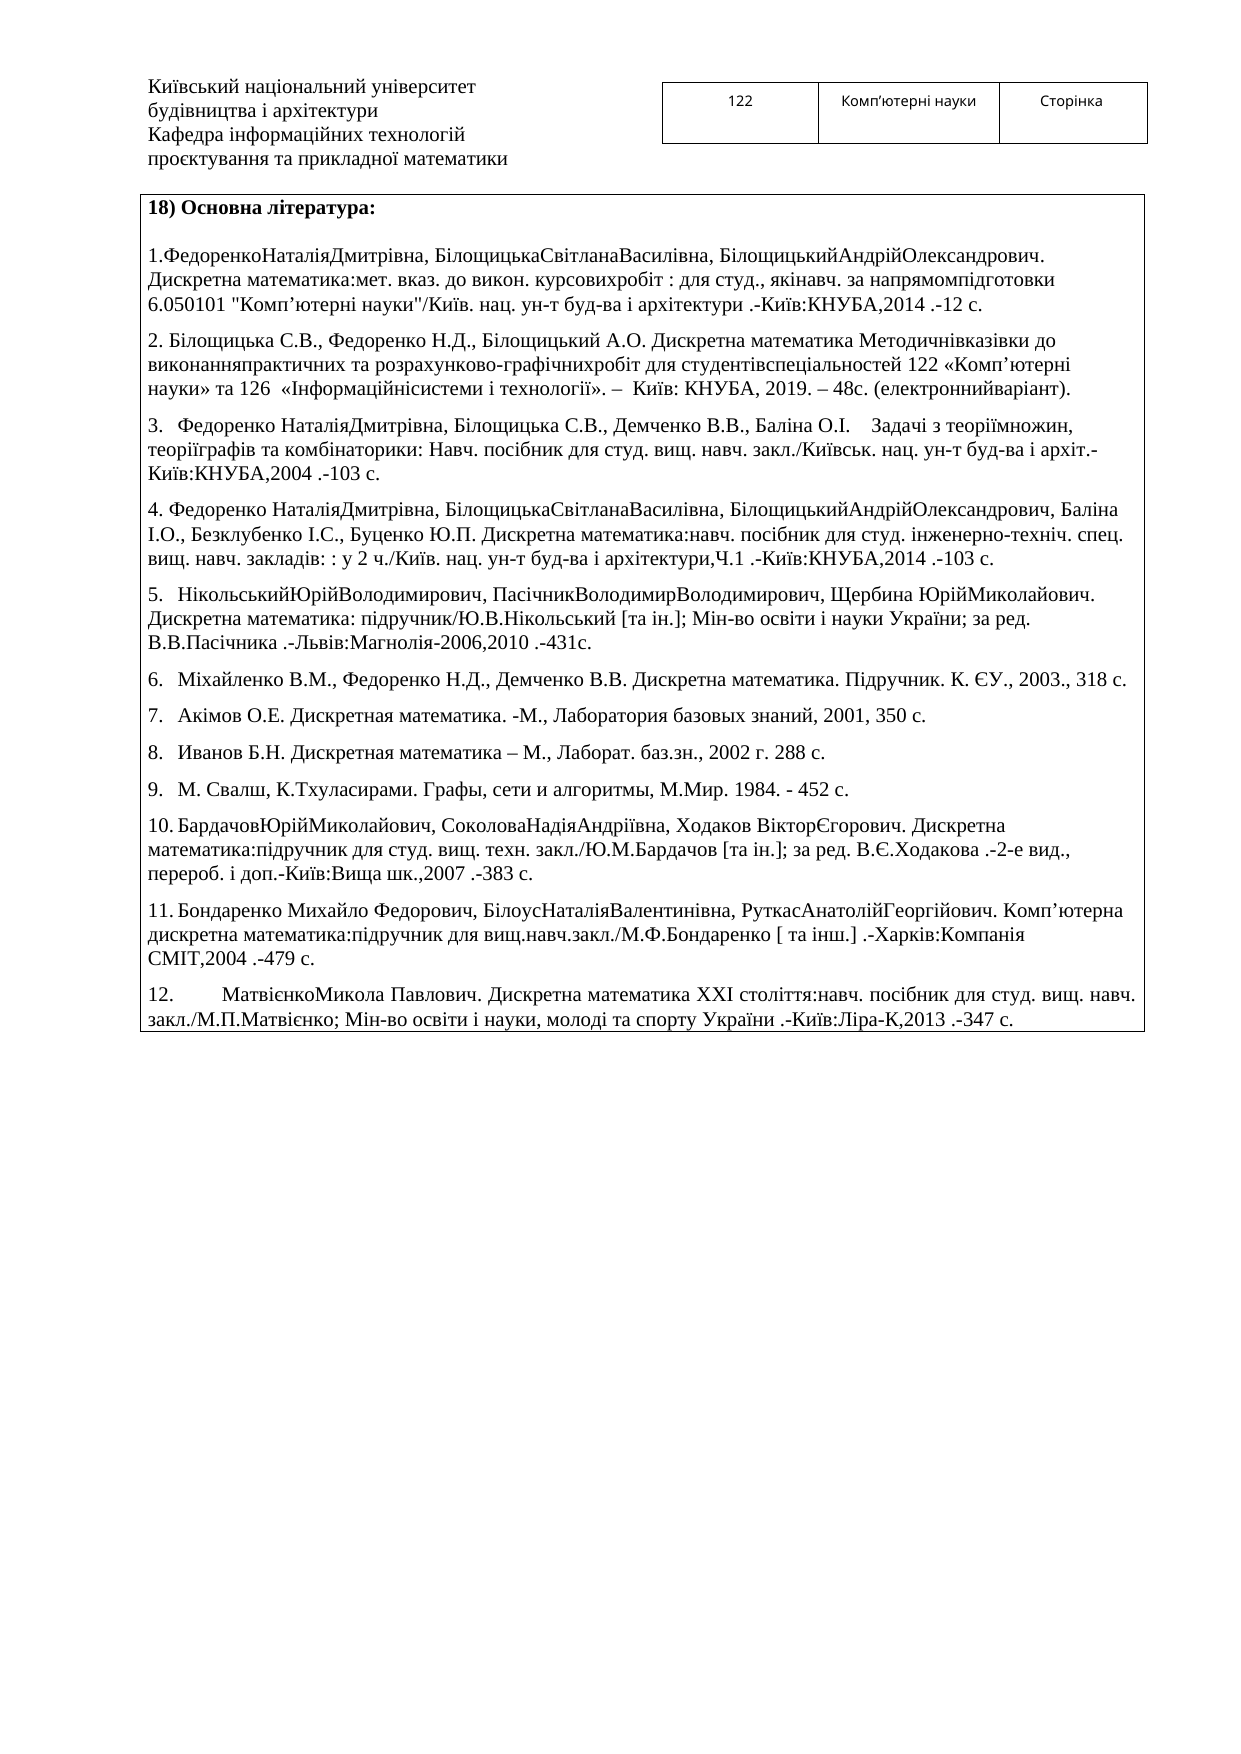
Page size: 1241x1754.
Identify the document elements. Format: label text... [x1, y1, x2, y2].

table_cell 18) Основна література: 1.ФедоренкоНаталіяДмитрівна, БілощицькаСвітланаВасилівна, БілощицькийАндрійОлександрович. Дискретна математика:мет. вказ. до викон. курсовихробіт : для студ., якінавч. за напрямомпідготовки 6.050101 "Комп’ютерні науки"/Київ. нац. ун-т буд-ва і архітектури .-Київ:КНУБА,2014 .-12 с. 2. Білощицька С.В., Федоренко Н.Д., Білощицький А.О. Дискретна математика Методичнівказівки до виконанняпрактичних та розрахунково-графічнихробіт для студентівспеціальностей 122 «Комп’ютерні науки» та 126 «Інформаційнісистеми і технології». – Київ: КНУБА, 2019. – 48с. (електроннийваріант). 3. Федоренко НаталіяДмитрівна, Білощицька С.В., Демченко В.В., Баліна О.І. Задачі з теоріїмножин, теоріїграфів та комбінаторики: Навч. посібник для студ. вищ. навч. закл./Київськ. нац. ун-т буд-ва і архіт.-Київ:КНУБА,2004 .-103 с. 4. Федоренко НаталіяДмитрівна, БілощицькаСвітланаВасилівна, БілощицькийАндрійОлександрович, Баліна І.О., Безклубенко І.С., Буценко Ю.П. Дискретна математика:навч. посібник для студ. інженерно-техніч. спец. вищ. навч. закладів: : у 2 ч./Київ. нац. ун-т буд-ва і архітектури,Ч.1 .-Київ:КНУБА,2014 .-103 с. 5. НікольськийЮрійВолодимирович, ПасічникВолодимирВолодимирович, Щербина ЮрійМиколайович. Дискретна математика: підручник/Ю.В.Нікольський [та ін.]; Мін-во освіти і науки України; за ред. В.В.Пасічника .-Львів:Магнолія-2006,2010 .-431с. 6. Міхайленко В.М., Федоренко Н.Д., Демченко В.В. Дискретна математика. Підручник. К. ЄУ., 2003., 318 с. 7. Акімов О.Е. Дискретная математика. -М., Лаборатория базовых знаний, 2001, 350 с. 8. Иванов Б.Н. Дискретная математика – М., Лаборат. баз.зн., 2002 г. 288 с. 9. М. Свалш, К.Тхуласирами. Графы, сети и алгоритмы, М.Мир. 1984. - 452 с. 10. БардачовЮрійМиколайович, СоколоваНадіяАндріївна, Ходаков ВікторЄгорович. Дискретна математика:підручник для студ. вищ. техн. закл./Ю.М.Бардачов [та ін.]; за ред. В.Є.Ходакова .-2-е вид., перероб. і доп.-Київ:Вища шк.,2007 .-383 с. 11. Бондаренко Михайло Федорович, БілоусНаталіяВалентинівна, РуткасАнатолійГеоргійович. Комп’ютерна дискретна математика:підручник для вищ.навч.закл./М.Ф.Бондаренко [ та інш.] .-Харків:Компанія СМІТ,2004 .-479 с. 12. МатвієнкоМикола Павлович. Дискретна математика XXI століття:навч. посібник для студ. вищ. навч. закл./М.П.Матвієнко; Мін-во освіти і науки, молоді та спорту України .-Київ:Ліра-К,2013 .-347 с. [141, 195, 1144, 1031]
